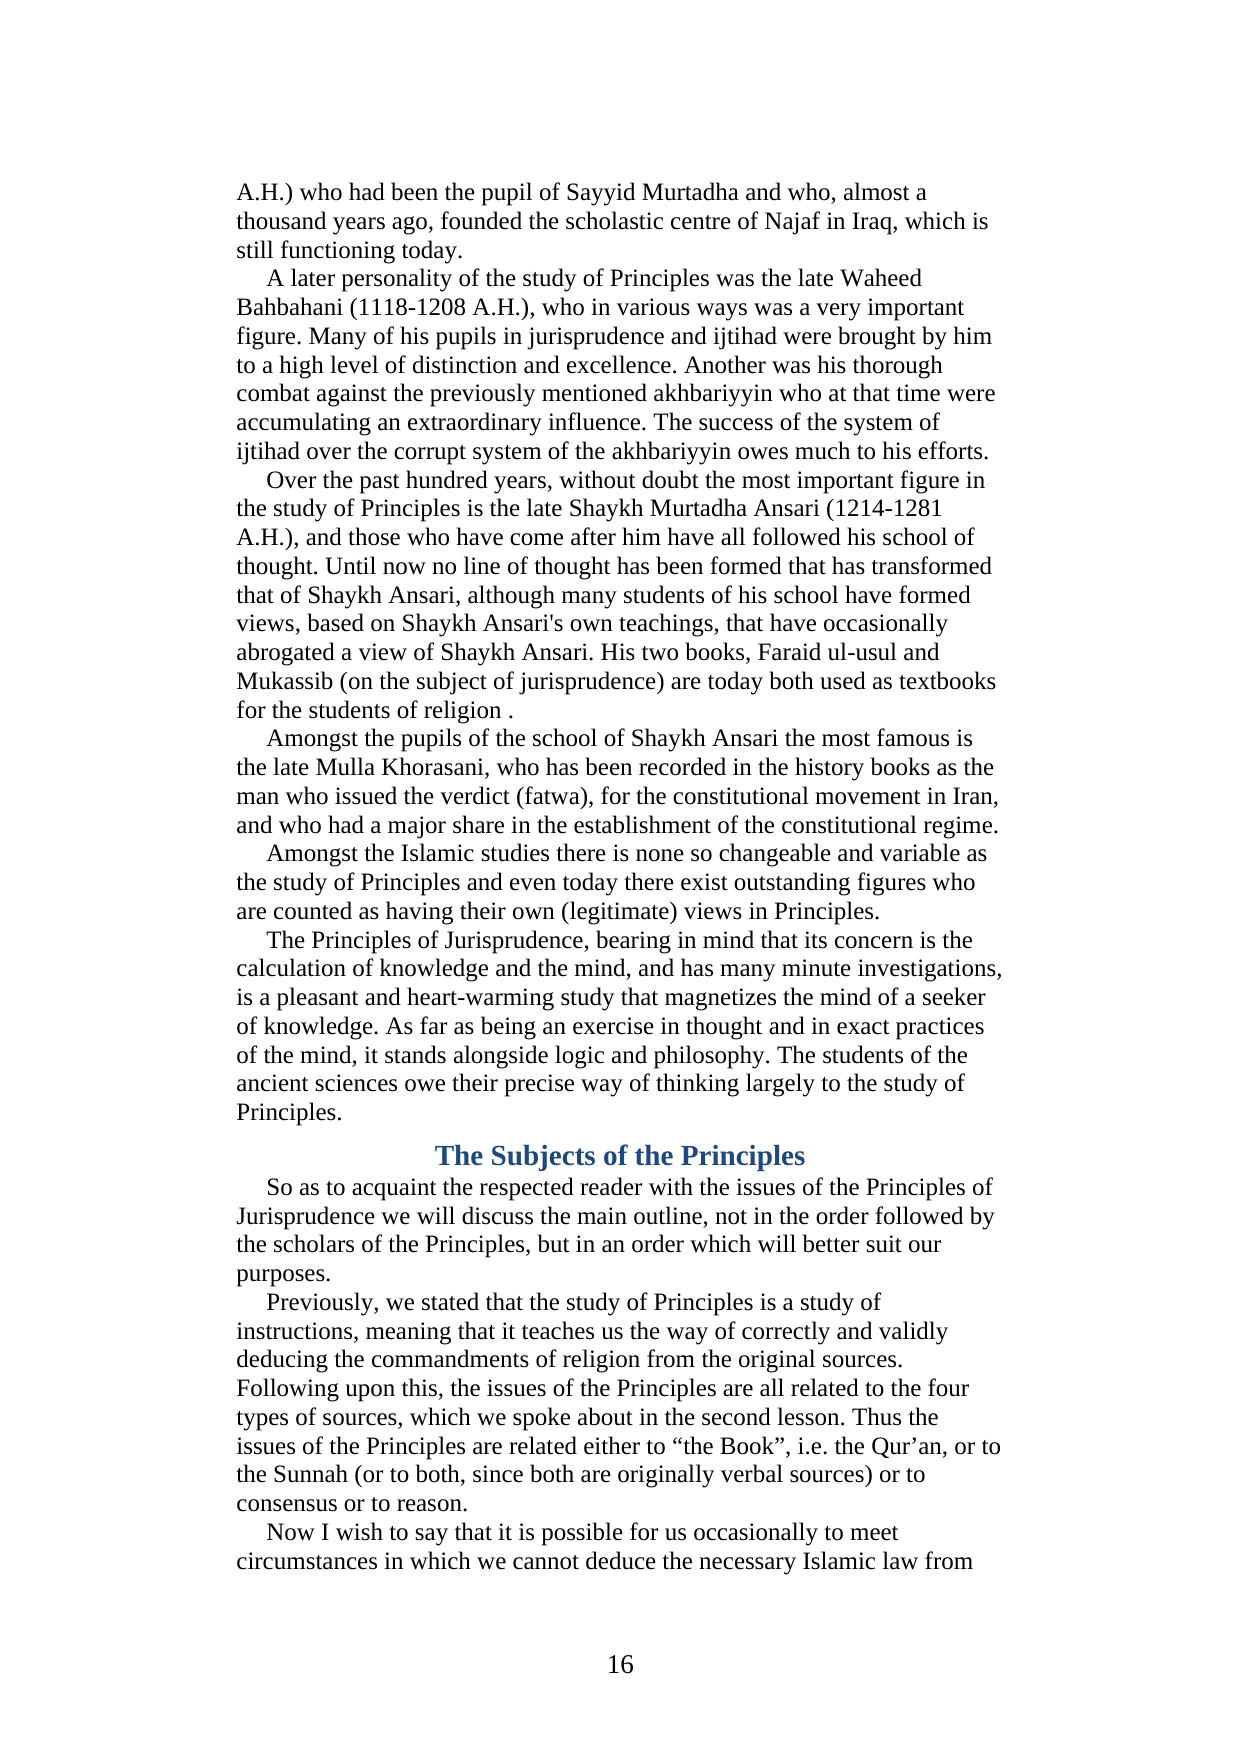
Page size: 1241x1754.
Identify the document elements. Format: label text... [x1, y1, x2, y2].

text So as to acquaint the respected reader with the issues of the Principles of Jurisprudence we will discuss the main outline, not in the order followed by the scholars of the Principles, but in an order which will better suit our purposes. [236, 1172, 1004, 1287]
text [236, 1517, 1004, 1574]
subtitle The Subjects of the Principles [236, 1138, 1004, 1172]
text A later personality of the study of Principles was the late Waheed Bahbahani (1118-1208 A.H.), who in various ways was a very important figure. Many of his pupils in jurisprudence and ijtihad were brought by him to a high level of distinction and excellence. Another was his thorough combat against the previously mentioned akhbariyyin who at that time were accumulating an extraordinary influence. The success of the system of ijtihad over the corrupt system of the akhbariyyin owes much to his efforts. [236, 263, 1004, 465]
text Previously, we stated that the study of Principles is a study of instructions, meaning that it teaches us the way of correctly and validly deducing the commandments of religion from the original sources. Following upon this, the issues of the Principles are all related to the four types of sources, which we spoke about in the second lesson. Thus the issues of the Principles are related either to “the Book”, i.e. the Qur’an, or to the Sunnah (or to both, since both are originally verbal sources) or to consensus or to reason. [236, 1287, 1004, 1517]
text Over the past hundred years, without doubt the most important figure in the study of Principles is the late Shaykh Murtadha Ansari (1214-1281 A.H.), and those who have come after him have all followed his school of thought. Until now no line of thought has been formed that has transformed that of Shaykh Ansari, although many students of his school have formed views, based on Shaykh Ansari's own teachings, that have occasionally abrogated a view of Shaykh Ansari. His two books, Faraid ul-usul and Mukassib (on the subject of jurisprudence) are today both used as textbooks for the students of religion . [236, 465, 1004, 723]
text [236, 177, 1004, 263]
text Amongst the Islamic studies there is none so changeable and variable as the study of Principles and even today there exist outstanding figures who are counted as having their own (legitimate) views in Principles. [236, 838, 1004, 925]
text Amongst the pupils of the school of Shaykh Ansari the most famous is the late Mulla Khorasani, who has been recorded in the history books as the man who issued the verdict (fatwa), for the constitutional movement in Iran, and who had a major share in the establishment of the constitutional regime. [236, 723, 1004, 838]
text The Principles of Jurisprudence, bearing in mind that its concern is the calculation of knowledge and the mind, and has many minute investigations, is a pleasant and heart-warming study that magnetizes the mind of a seeker of knowledge. As far as being an exercise in thought and in exact practices of the mind, it stands alongside logic and philosophy. The students of the ancient sciences owe their precise way of thinking largely to the study of Principles. [236, 925, 1004, 1126]
